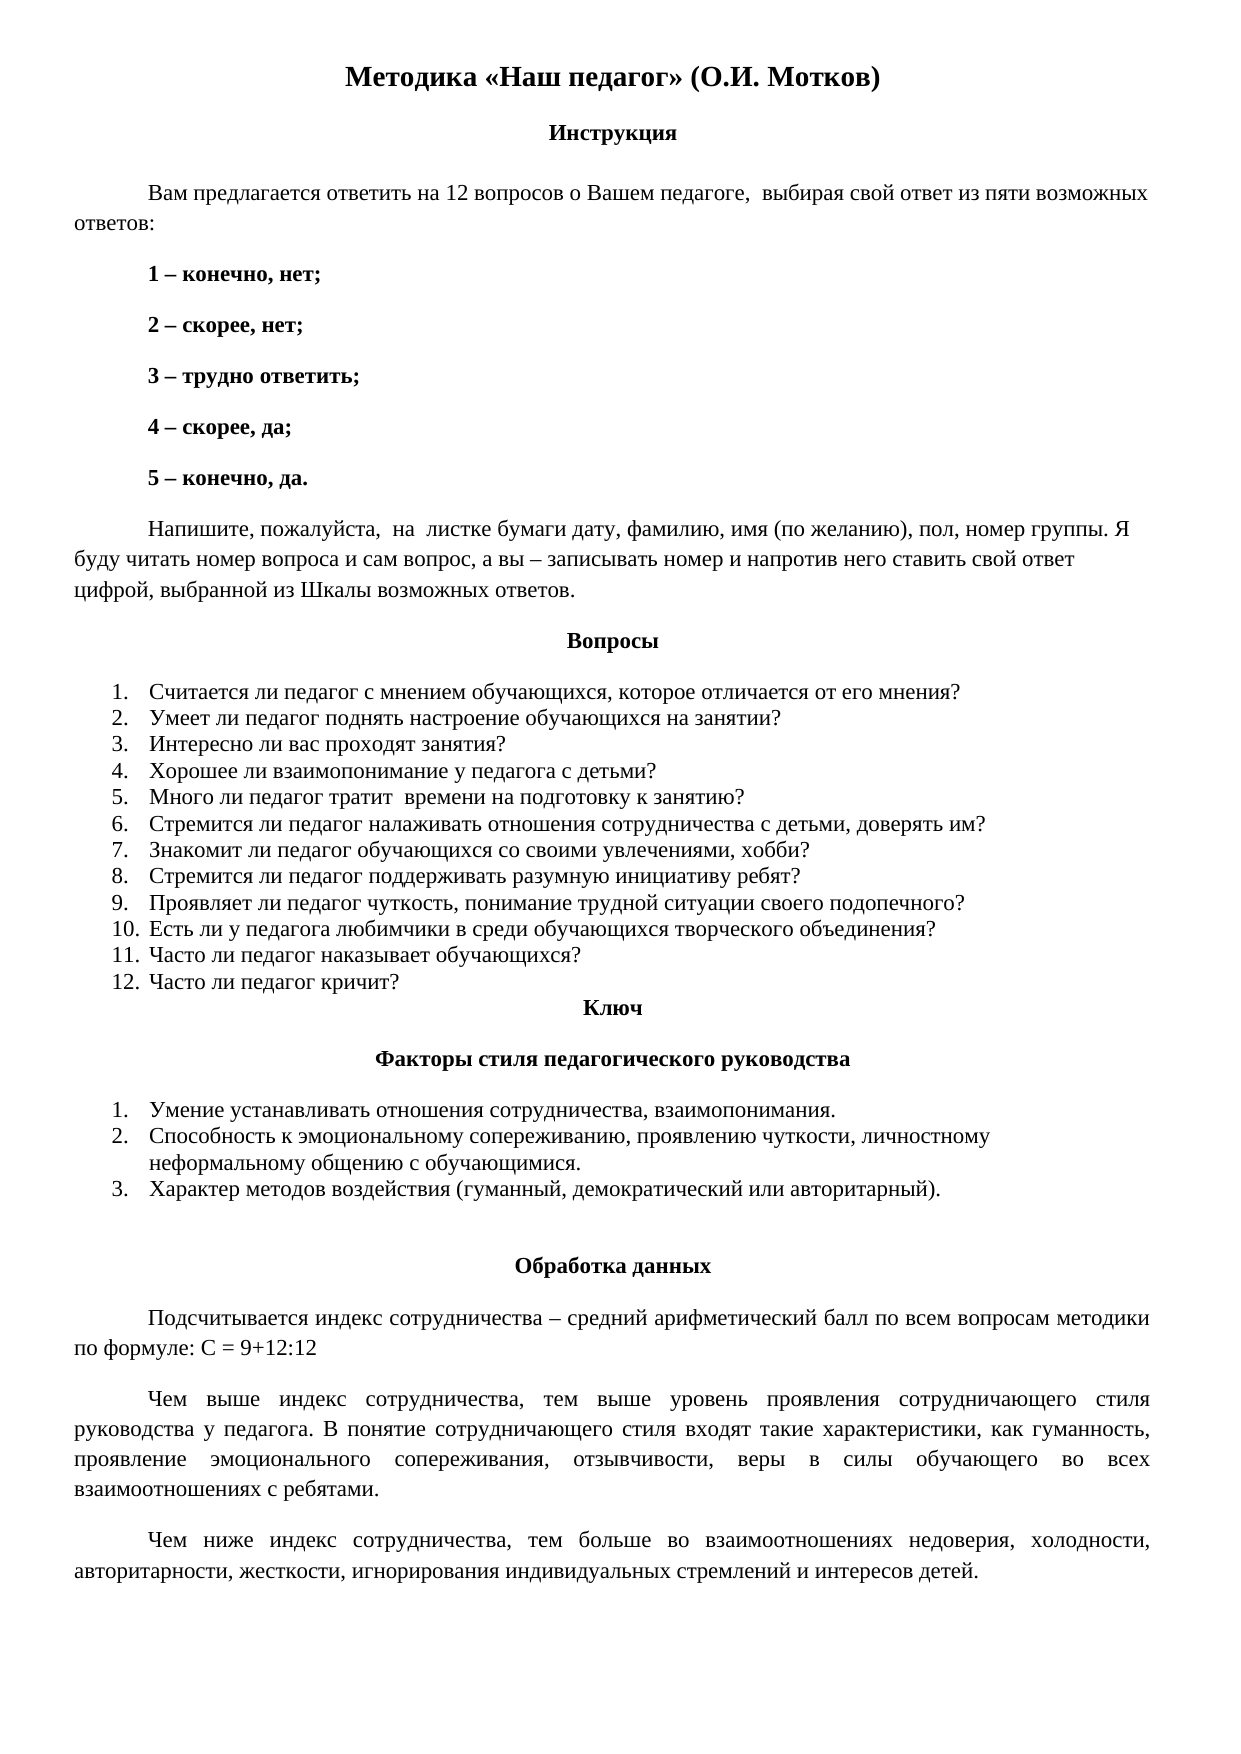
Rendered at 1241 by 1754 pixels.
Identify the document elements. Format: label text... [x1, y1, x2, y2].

list Часто ли педагог наказывает обучающихся? [111, 941, 1152, 968]
list Есть ли у педагога любимчики в среди обучающихся творческого объединения? [111, 915, 1152, 941]
text Вам предлагается ответить на 12 вопросов о Вашем педагоге, выбирая свой ответ из пяти возможных ответов: [74, 179, 1152, 235]
text Обработка данных [74, 1253, 1152, 1279]
text 2 – скорее, нет; [74, 311, 1152, 337]
list Интересно ли вас проходят занятия? [111, 731, 1152, 757]
list Стремится ли педагог поддерживать разумную инициативу ребят? [111, 862, 1152, 889]
list Проявляет ли педагог чуткость, понимание трудной ситуации своего подопечного? [111, 889, 1152, 915]
text Методика «Наш педагог» (О.И. Мотков) [74, 59, 1152, 93]
list Характер методов воздействия (гуманный, демократический или авторитарный). [111, 1175, 1152, 1202]
text Напишите, пожалуйста, на листке бумаги дату, фамилию, имя (по желанию), пол, номер группы. Я буду читать номер вопроса и сам вопрос, а вы – записывать номер и напротив него ставить свой ответ цифрой, выбранной из Шкалы возможных ответов. [74, 515, 1152, 602]
text Факторы стиля педагогического руководства [74, 1045, 1152, 1071]
list Часто ли педагог кричит? [111, 968, 1152, 994]
text 1 – конечно, нет; [74, 260, 1152, 286]
list Умеет ли педагог поднять настроение обучающихся на занятии? [111, 704, 1152, 731]
text 5 – конечно, да. [74, 464, 1152, 491]
list Хорошее ли взаимопонимание у педагога с детьми? [111, 757, 1152, 783]
text Чем ниже индекс сотрудничества, тем больше во взаимоотношениях недоверия, холодности, авторитарности, жесткости, игнорирования индивидуальных стремлений и интересов детей. [74, 1527, 1152, 1583]
text Подсчитывается индекс сотрудничества – средний арифметический балл по всем вопросам методики по формуле: С = 9+12:12 [74, 1304, 1152, 1360]
text Ключ [74, 994, 1152, 1020]
text 3 – трудно ответить; [74, 362, 1152, 388]
list Стремится ли педагог налаживать отношения сотрудничества с детьми, доверять им? [111, 809, 1152, 836]
list Много ли педагог тратит времени на подготовку к занятию? [111, 783, 1152, 809]
text 4 – скорее, да; [74, 413, 1152, 439]
text Чем выше индекс сотрудничества, тем выше уровень проявления сотрудничающего стиля руководства у педагога. В понятие сотрудничающего стиля входят такие характеристики, как гуманность, проявление эмоционального сопереживания, отзывчивости, веры в силы обучающего во всех взаимоотношениях с ребятами. [74, 1385, 1152, 1502]
list Знакомит ли педагог обучающихся со своими увлечениями, хобби? [111, 836, 1152, 862]
text Инструкция [74, 118, 1152, 145]
list Считается ли педагог с мнением обучающихся, которое отличается от его мнения? [111, 678, 1152, 704]
text Вопросы [74, 627, 1152, 653]
list Умение устанавливать отношения сотрудничества, взаимопонимания. [111, 1096, 1152, 1122]
list Способность к эмоциональному сопереживанию, проявлению чуткости, личностному неформальному общению с обучающимися. [111, 1122, 1152, 1175]
